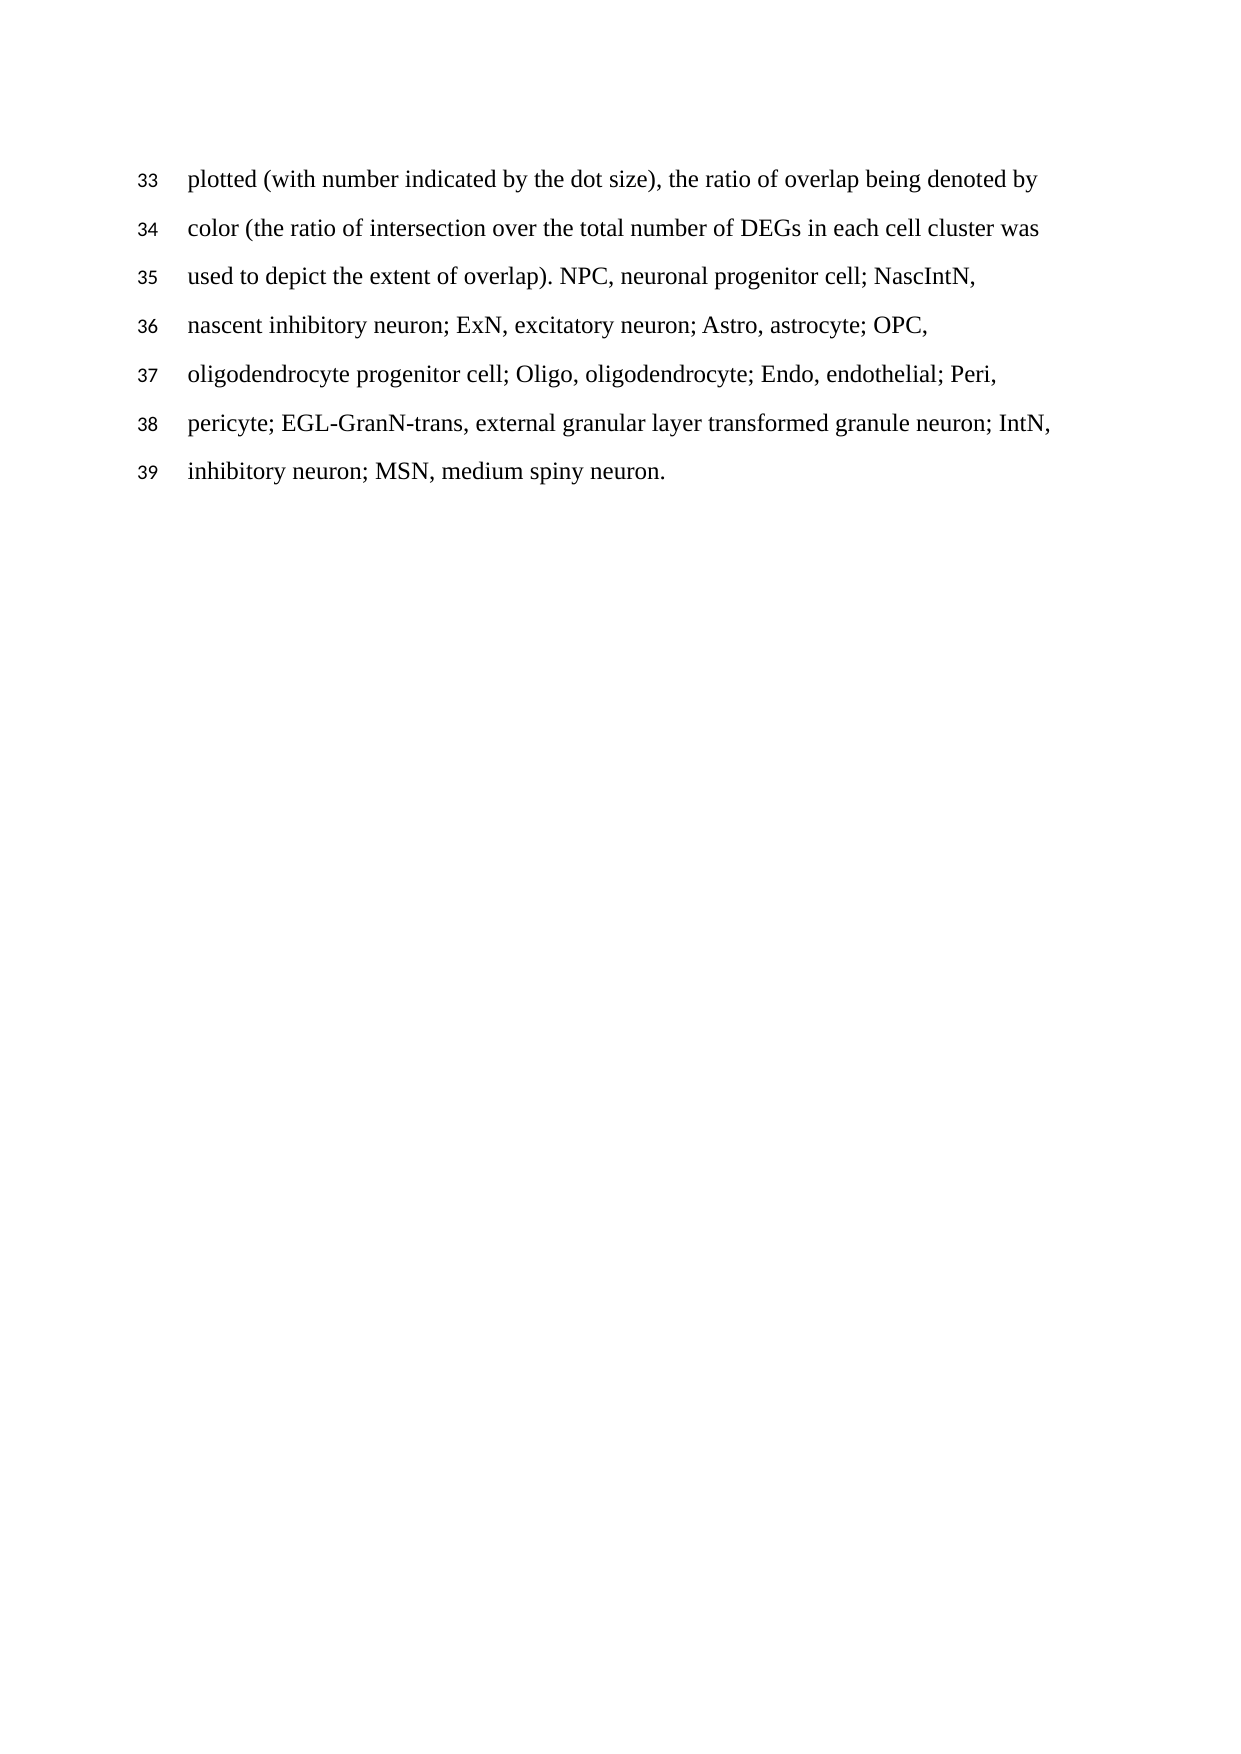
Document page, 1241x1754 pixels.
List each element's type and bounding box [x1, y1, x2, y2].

text [187, 162, 1053, 487]
